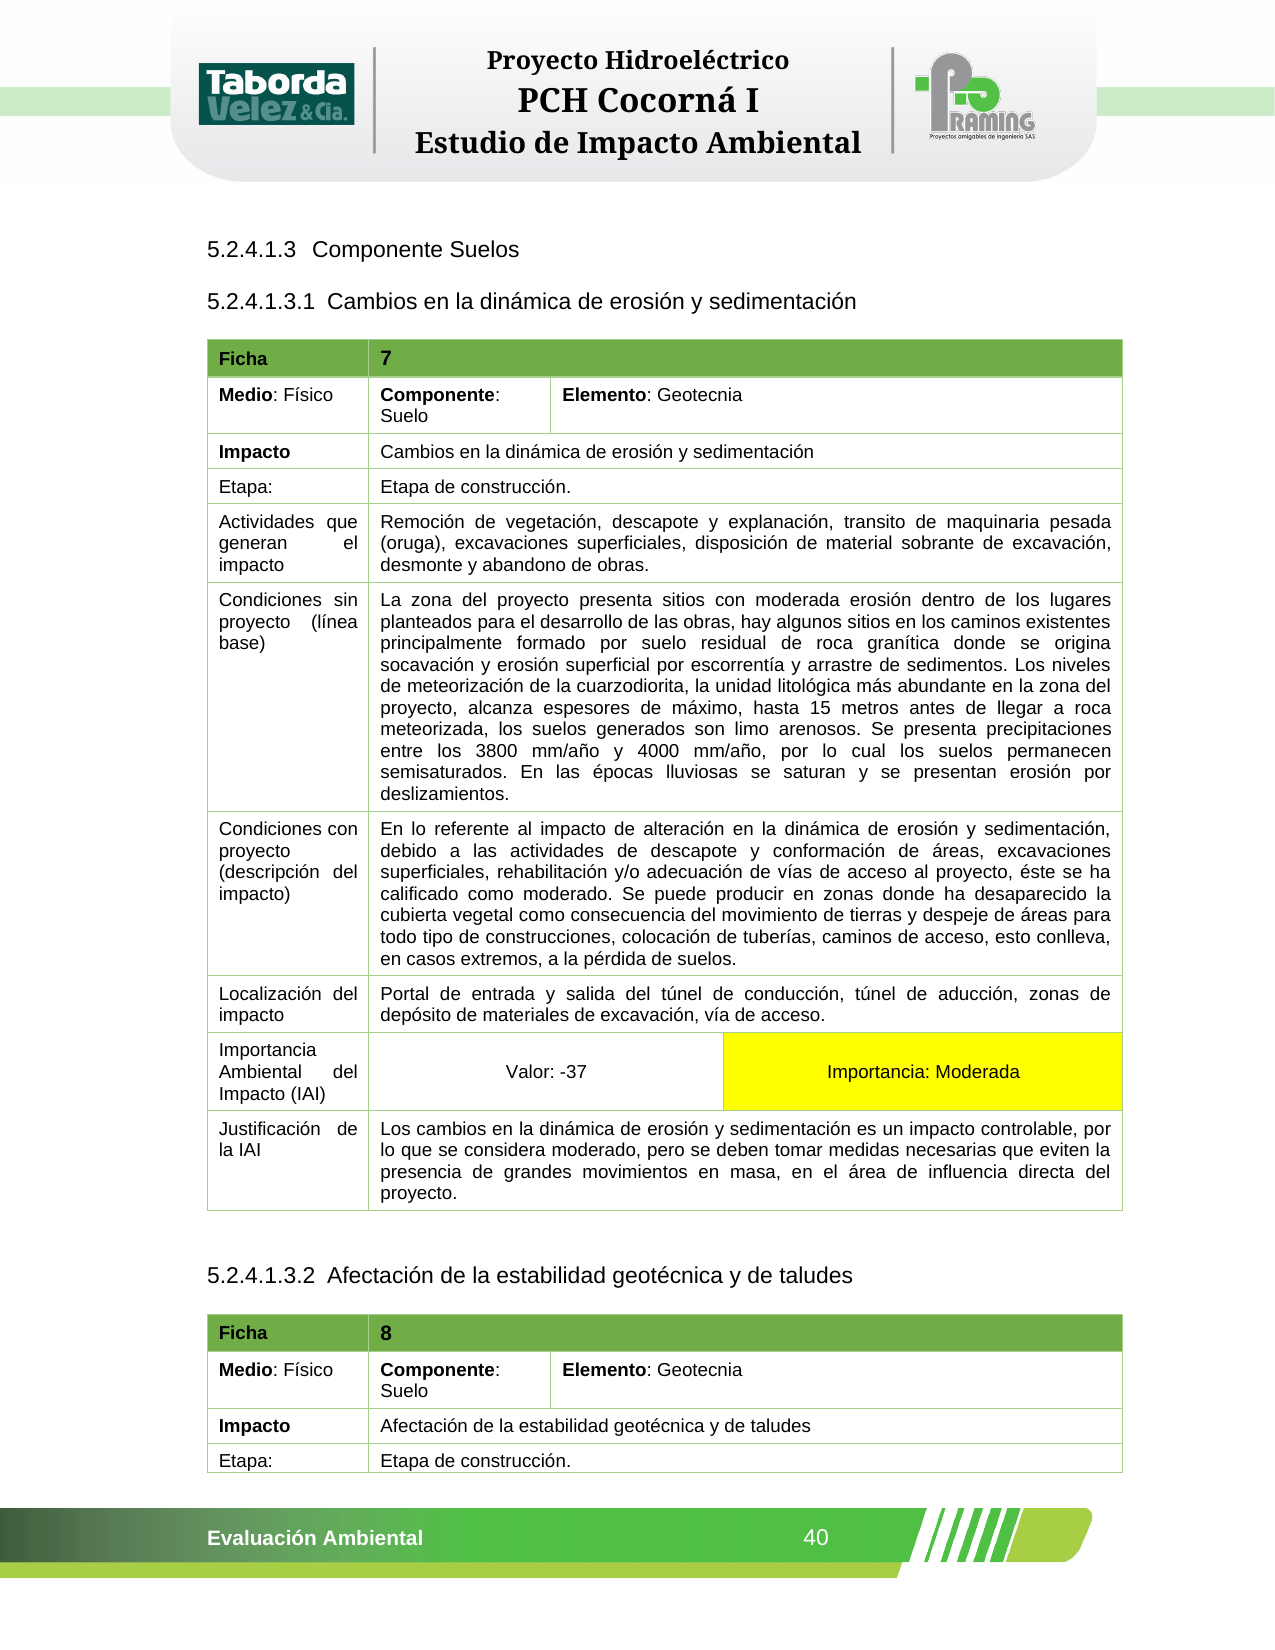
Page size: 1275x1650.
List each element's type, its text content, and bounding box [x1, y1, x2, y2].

table_cell Cambios en la dinámica de erosión y sedimentación [369, 434, 1122, 468]
subtitle Componente Suelos [207, 236, 1068, 263]
table_header [369, 1315, 1122, 1351]
table_cell Etapa de construcción. [369, 1444, 1122, 1472]
subtitle Cambios en la dinámica de erosión y sedimentación [207, 288, 1068, 314]
table_cell Impacto [208, 434, 368, 468]
table_cell Remoción de vegetación, descapote y explanación, transito de maquinaria pesada (oruga), excavaciones superficiales, disposición de material sobrante de excavación, desmonte y abandono de obras. [369, 504, 1122, 582]
table_cell Valor: -37 [369, 1033, 723, 1110]
table_cell Importancia: Moderada [724, 1033, 1122, 1110]
table_cell Medio: Físico [208, 1352, 368, 1408]
table_cell Actividades que generan el impacto [208, 504, 368, 582]
table_cell Elemento: Geotecnia [551, 1352, 1122, 1408]
subtitle Afectación de la estabilidad geotécnica y de taludes [207, 1262, 1068, 1289]
table_cell Etapa: [208, 1444, 368, 1472]
table_cell Importancia Ambiental del Impacto (IAI) [208, 1033, 368, 1110]
table_cell Medio: Físico [208, 378, 368, 433]
table_cell Condiciones sin proyecto (línea base) [208, 583, 368, 811]
table_cell Portal de entrada y salida del túnel de conducción, túnel de aducción, zonas de depósito de materiales de excavación, vía de acceso. [369, 976, 1122, 1032]
table_cell Justificación de la IAI [208, 1111, 368, 1210]
table_cell Afectación de la estabilidad geotécnica y de taludes [369, 1409, 1122, 1443]
table_header [369, 340, 1122, 376]
table_cell Condiciones con proyecto (descripción del impacto) [208, 812, 368, 975]
table_header Ficha [208, 1315, 368, 1351]
table_cell Impacto [208, 1409, 368, 1443]
table_cell Etapa de construcción. [369, 469, 1122, 503]
table_cell Componente: Suelo [369, 378, 550, 433]
picture [0, 1508, 1139, 1579]
table_cell Localización del impacto [208, 976, 368, 1032]
table_cell Componente: Suelo [369, 1352, 550, 1408]
table_header Ficha [208, 340, 368, 376]
table_cell En lo referente al impacto de alteración en la dinámica de erosión y sedimentación, debido a las actividades de descapote y conformación de áreas, excavaciones superficiales, rehabilitación y/o adecuación de vías de acceso al proyecto, éste se ha calificado como moderado. Se puede producir en zonas donde ha desaparecido la cubierta vegetal como consecuencia del movimiento de tierras y despeje de áreas para todo tipo de construcciones, colocación de tuberías, caminos de acceso, esto conlleva, en casos extremos, a la pérdida de suelos. [369, 812, 1122, 975]
picture [0, 1, 1275, 182]
table_cell La zona del proyecto presenta sitios con moderada erosión dentro de los lugares planteados para el desarrollo de las obras, hay algunos sitios en los caminos existentes principalmente formado por suelo residual de roca granítica donde se origina socavación y erosión superficial por escorrentía y arrastre de sedimentos. Los niveles de meteorización de la cuarzodiorita, la unidad litológica más abundante en la zona del proyecto, alcanza espesores de máximo, hasta 15 metros antes de llegar a roca meteorizada, los suelos generados son limo arenosos. Se presenta precipitaciones entre los 3800 mm/año y 4000 mm/año, por lo cual los suelos permanecen semisaturados. En las épocas lluviosas se saturan y se presentan erosión por deslizamientos. [369, 583, 1122, 811]
table_cell Elemento: Geotecnia [551, 378, 1122, 433]
table_cell Los cambios en la dinámica de erosión y sedimentación es un impacto controlable, por lo que se considera moderado, pero se deben tomar medidas necesarias que eviten la presencia de grandes movimientos en masa, en el área de influencia directa del proyecto. [369, 1111, 1122, 1210]
table_cell Etapa: [208, 469, 368, 503]
